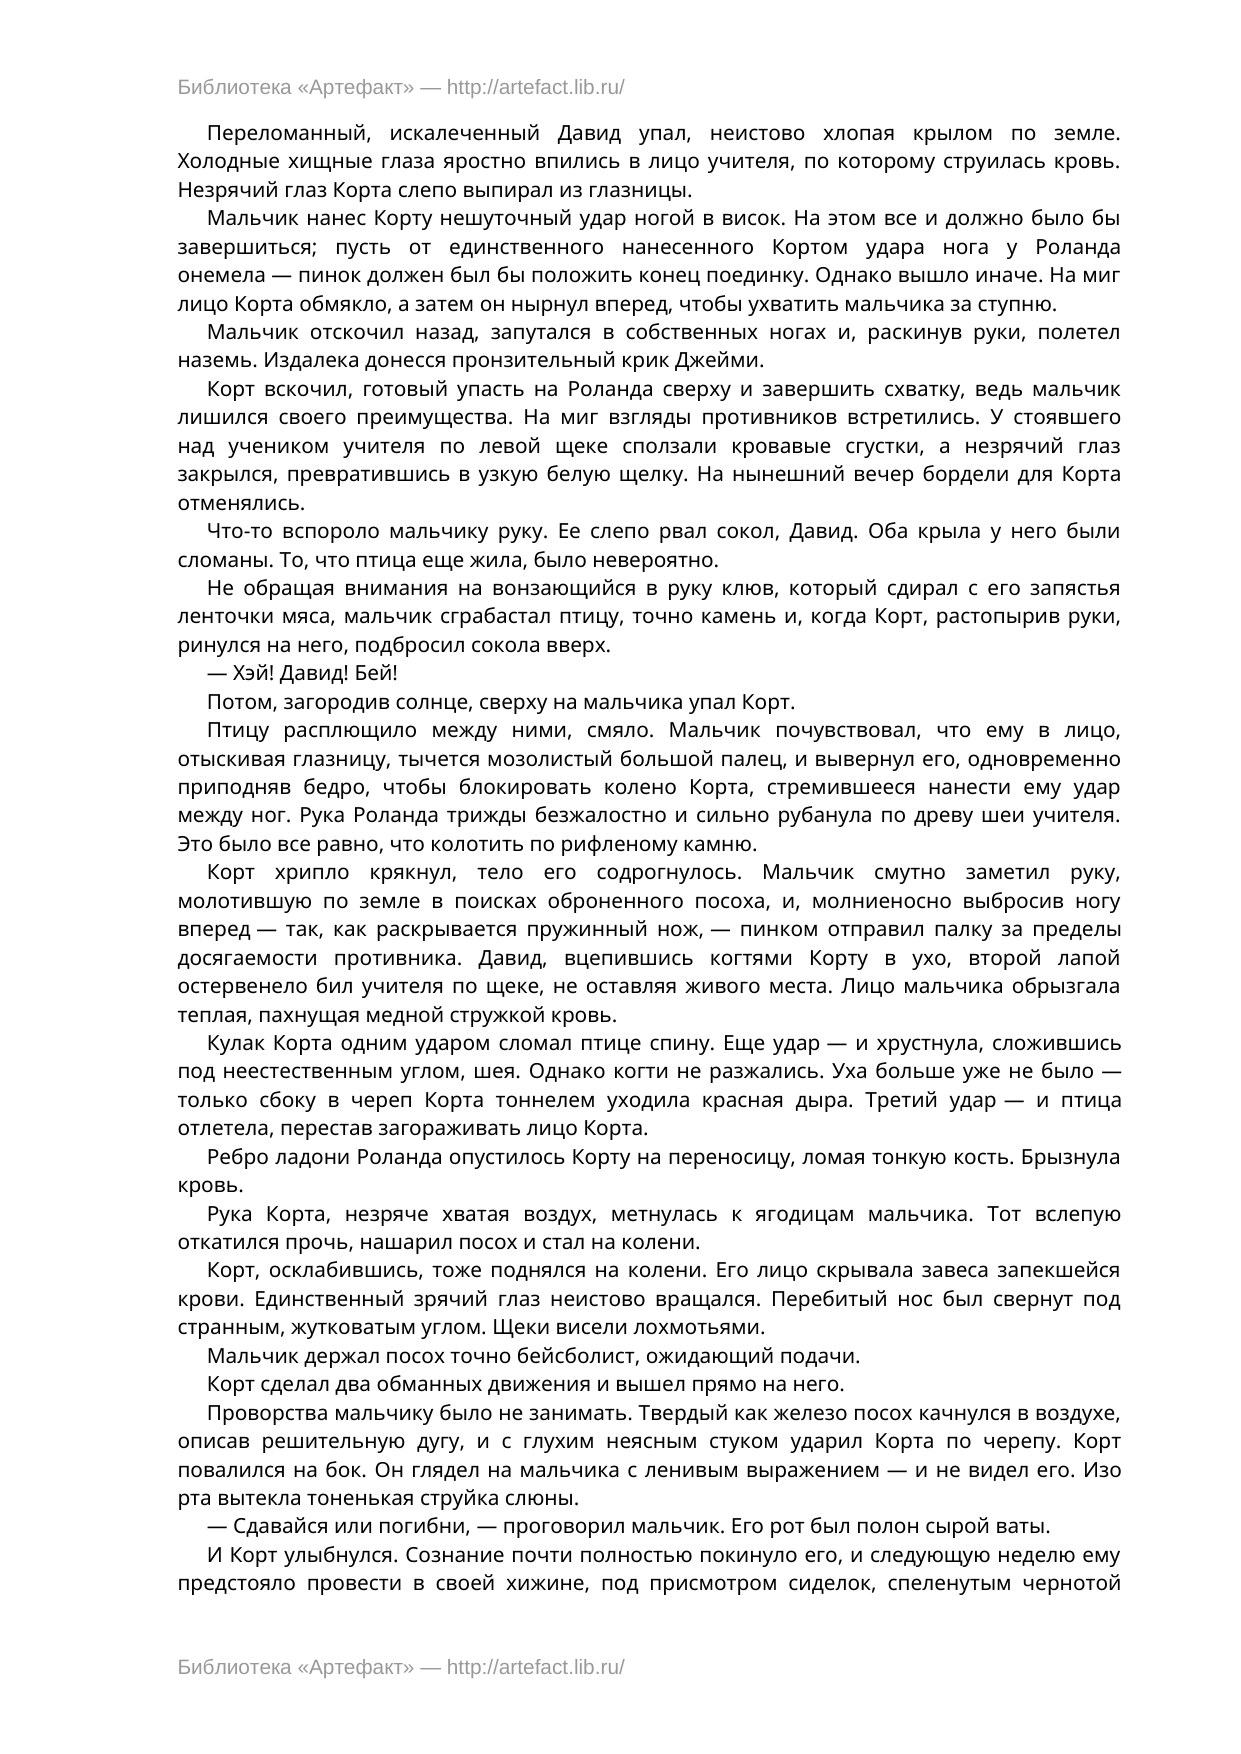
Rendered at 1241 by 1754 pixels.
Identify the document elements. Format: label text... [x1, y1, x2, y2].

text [177, 1540, 1122, 1597]
text Рука Корта, незряче хватая воздух, метнулась к ягодицам мальчика. Тот вслепую откатился прочь, нашарил посох и стал на колени. [177, 1199, 1122, 1256]
text Корт, осклабившись, тоже поднялся на колени. Его лицо скрывала завеса запекшейся крови. Единственный зрячий глаз неистово вращался. Перебитый нос был свернут под странным, жутковатым углом. Щеки висели лохмотьями. [177, 1256, 1122, 1341]
text — Сдавайся или погибни, — проговорил мальчик. Его рот был полон сырой ваты. [177, 1512, 1122, 1540]
text Что-то вспороло мальчику руку. Ее слепо рвал сокол, Давид. Оба крыла у него были сломаны. То, что птица еще жила, было невероятно. [177, 516, 1122, 573]
text — Хэй! Давид! Бей! [177, 658, 1122, 687]
text Проворства мальчику было не занимать. Твердый как железо посох качнулся в воздухе, описав решительную дугу, и с глухим неясным стуком ударил Корта по черепу. Корт повалился на бок. Он глядел на мальчика с ленивым выражением — и не видел его. Изо рта вытекла тоненькая струйка слюны. [177, 1398, 1122, 1512]
text Мальчик отскочил назад, запутался в собственных ногах и, раскинув руки, полетел наземь. Издалека донесся пронзительный крик Джейми. [177, 317, 1122, 374]
text Потом, загородив солнце, сверху на мальчика упал Корт. [177, 687, 1122, 715]
text Мальчик держал посох точно бейсболист, ожидающий подачи. [177, 1341, 1122, 1369]
text Птицу расплющило между ними, смяло. Мальчик почувствовал, что ему в лицо, отыскивая глазницу, тычется мозолистый большой палец, и вывернул его, одновременно приподняв бедро, чтобы блокировать колено Корта, стремившееся нанести ему удар между ног. Рука Роланда трижды безжалостно и сильно рубанула по древу шеи учителя. Это было все равно, что колотить по рифленому камню. [177, 715, 1122, 857]
text Корт хрипло крякнул, тело его содрогнулось. Мальчик смутно заметил руку, молотившую по земле в поисках оброненного посоха, и, молниеносно выбросив ногу вперед — так, как раскрывается пружинный нож, — пинком отправил палку за пределы досягаемости противника. Давид, вцепившись когтями Корту в ухо, второй лапой остервенело бил учителя по щеке, не оставляя живого места. Лицо мальчика обрызгала теплая, пахнущая медной стружкой кровь. [177, 857, 1122, 1028]
text Переломанный, искалеченный Давид упал, неистово хлопая крылом по земле. Холодные хищные глаза яростно впились в лицо учителя, по которому струилась кровь. Незрячий глаз Корта слепо выпирал из глазницы. [177, 118, 1122, 203]
text Не обращая внимания на вонзающийся в руку клюв, который сдирал с его запястья ленточки мяса, мальчик сграбастал птицу, точно камень и, когда Корт, растопырив руки, ринулся на него, подбросил сокола вверх. [177, 573, 1122, 658]
text Ребро ладони Роланда опустилось Корту на переносицу, ломая тонкую кость. Брызнула кровь. [177, 1142, 1122, 1199]
text Кулак Корта одним ударом сломал птице спину. Еще удар — и хрустнула, сложившись под неестественным углом, шея. Однако когти не разжались. Уха больше уже не было — только сбоку в череп Корта тоннелем уходила красная дыра. Третий удар — и птица отлетела, перестав загораживать лицо Корта. [177, 1028, 1122, 1142]
text Корт сделал два обманных движения и вышел прямо на него. [177, 1369, 1122, 1398]
text Мальчик нанес Корту нешуточный удар ногой в висок. На этом все и должно было бы завершиться; пусть от единственного нанесенного Кортом удара нога у Роланда онемела — пинок должен был бы положить конец поединку. Однако вышло иначе. На миг лицо Корта обмякло, а затем он нырнул вперед, чтобы ухватить мальчика за ступню. [177, 203, 1122, 317]
text Корт вскочил, готовый упасть на Роланда сверху и завершить схватку, ведь мальчик лишился своего преимущества. На миг взгляды противников встретились. У стоявшего над учеником учителя по левой щеке сползали кровавые сгустки, а незрячий глаз закрылся, превратившись в узкую белую щелку. На нынешний вечер бордели для Корта отменялись. [177, 374, 1122, 516]
